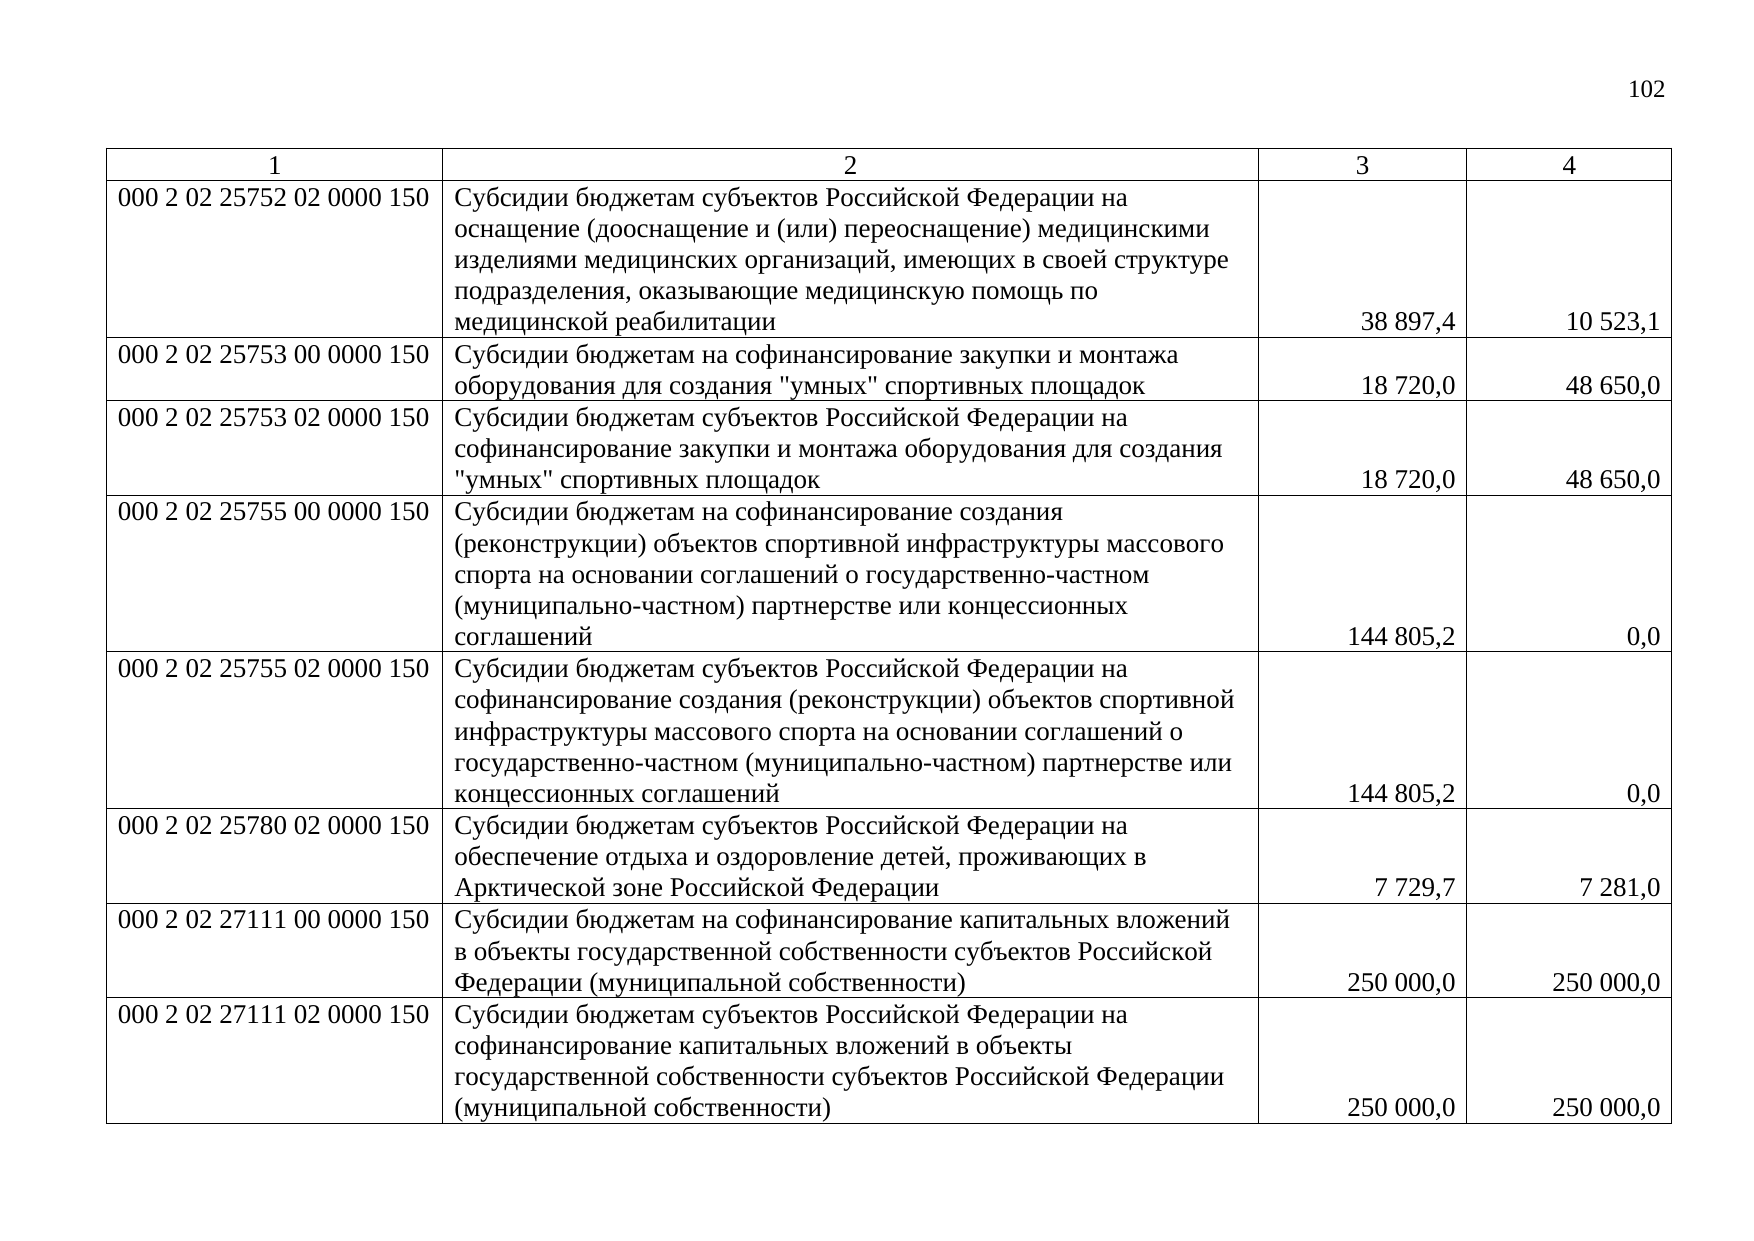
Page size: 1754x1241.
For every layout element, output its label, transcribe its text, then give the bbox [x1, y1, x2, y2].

table_cell Субсидии бюджетам субъектов Российской Федерации на обеспечение отдыха и оздоровление детей, проживающих в Арктической зоне Российской Федерации [443, 809, 1258, 902]
table_cell 000 2 02 25752 02 0000 150 [107, 181, 442, 337]
table_cell 000 2 02 25780 02 0000 150 [107, 809, 442, 902]
table_header 3 [1259, 149, 1466, 180]
table_cell 10 523,1 [1467, 181, 1671, 337]
table_cell 000 2 02 27111 02 0000 150 [107, 998, 442, 1123]
table_cell 18 720,0 [1259, 401, 1466, 494]
table_cell 0,0 [1467, 496, 1671, 651]
table_cell 48 650,0 [1467, 401, 1671, 494]
table_cell 000 2 02 25755 00 0000 150 [107, 496, 442, 651]
table_cell Субсидии бюджетам на софинансирование капитальных вложений в объекты государственной собственности субъектов Российской Федерации (муниципальной собственности) [443, 904, 1258, 997]
table_header 4 [1467, 149, 1671, 180]
table_cell 250 000,0 [1259, 998, 1466, 1123]
table_cell 000 2 02 25755 02 0000 150 [107, 652, 442, 808]
table_header 2 [443, 149, 1258, 180]
table_header 1 [107, 149, 442, 180]
table_cell 0,0 [1467, 652, 1671, 808]
table_cell Субсидии бюджетам субъектов Российской Федерации на софинансирование закупки и монтажа оборудования для создания "умных" спортивных площадок [443, 401, 1258, 494]
table_cell 250 000,0 [1467, 904, 1671, 997]
table_cell 48 650,0 [1467, 338, 1671, 400]
table_cell 7 281,0 [1467, 809, 1671, 902]
table_cell 000 2 02 25753 02 0000 150 [107, 401, 442, 494]
table_cell 7 729,7 [1259, 809, 1466, 902]
table_cell 18 720,0 [1259, 338, 1466, 400]
table_cell 000 2 02 27111 00 0000 150 [107, 904, 442, 997]
table_cell 250 000,0 [1259, 904, 1466, 997]
table_cell 000 2 02 25753 00 0000 150 [107, 338, 442, 400]
table_cell 38 897,4 [1259, 181, 1466, 337]
table_cell Субсидии бюджетам субъектов Российской Федерации на оснащение (дооснащение и (или) переоснащение) медицинскими изделиями медицинских организаций, имеющих в своей структуре подразделения, оказывающие медицинскую помощь по медицинской реабилитации [443, 181, 1258, 337]
table_cell 250 000,0 [1467, 998, 1671, 1123]
table_cell Субсидии бюджетам субъектов Российской Федерации на софинансирование капитальных вложений в объекты государственной собственности субъектов Российской Федерации (муниципальной собственности) [443, 998, 1258, 1123]
table_cell 144 805,2 [1259, 496, 1466, 651]
table_cell Субсидии бюджетам на софинансирование создания (реконструкции) объектов спортивной инфраструктуры массового спорта на основании соглашений о государственно-частном (муниципально-частном) партнерстве или концессионных соглашений [443, 496, 1258, 651]
table_cell Субсидии бюджетам субъектов Российской Федерации на софинансирование создания (реконструкции) объектов спортивной инфраструктуры массового спорта на основании соглашений о государственно-частном (муниципально-частном) партнерстве или концессионных соглашений [443, 652, 1258, 808]
table_cell 144 805,2 [1259, 652, 1466, 808]
table_cell Субсидии бюджетам на софинансирование закупки и монтажа оборудования для создания "умных" спортивных площадок [443, 338, 1258, 400]
